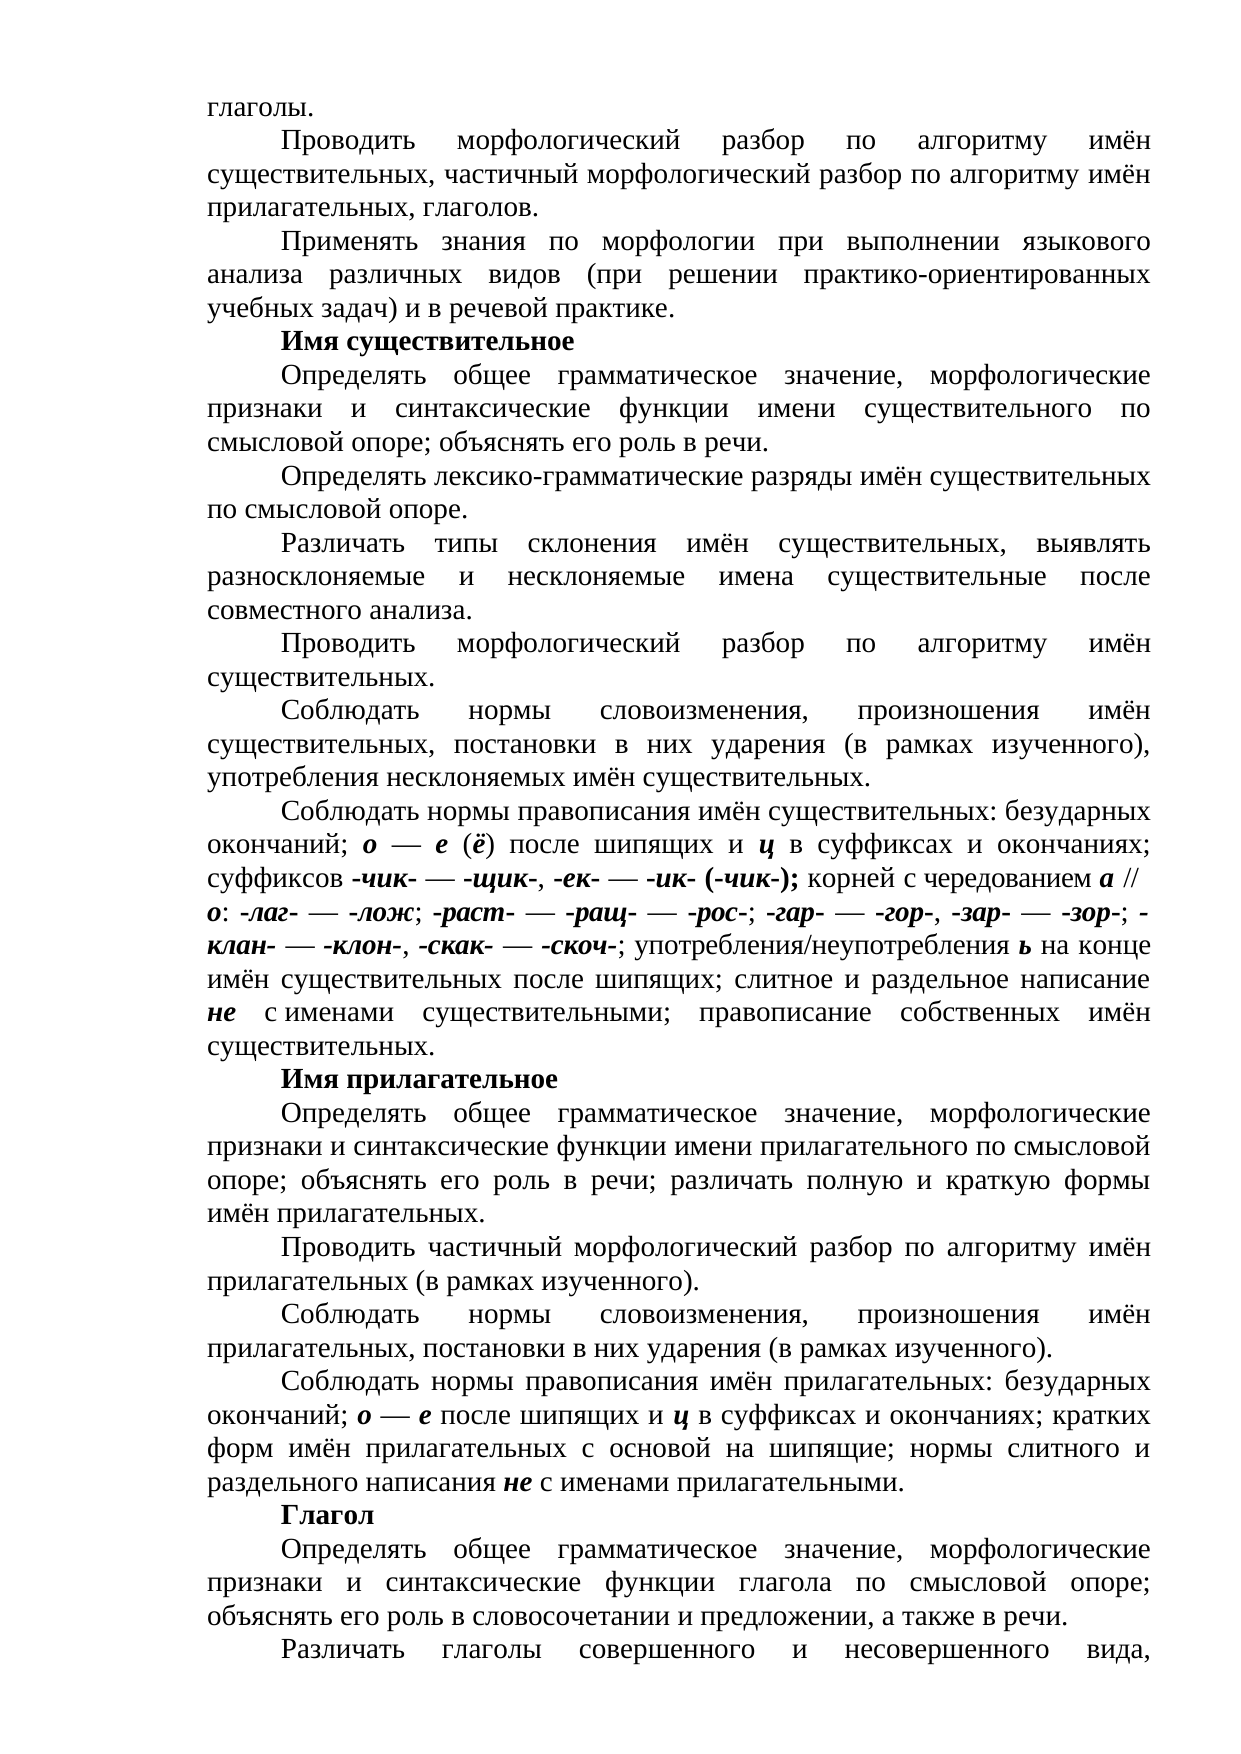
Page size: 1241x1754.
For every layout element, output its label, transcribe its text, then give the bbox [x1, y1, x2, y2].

text Определять общее грамматическое значение, морфологические признаки и синтаксические функции имени существительного по смысловой опоре; объяснять его роль в речи. [207, 357, 1152, 458]
text Применять знания по морфологии при выполнении языкового анализа различных видов (при решении практико-ориентированных учебных задач) и в речевой практике. [207, 223, 1152, 323]
text Проводить частичный морфологический разбор по алгоритму имён прилагательных (в рамках изученного). [207, 1229, 1152, 1296]
text Имя существительное [207, 323, 1152, 357]
text Определять общее грамматическое значение, морфологические признаки и синтаксические функции глагола по смысловой опоре; объяснять его роль в словосочетании и предложении, а также в речи. [207, 1531, 1152, 1632]
text Соблюдать нормы правописания имён прилагательных: безударных окончаний; о — е после шипящих и ц в суффиксах и окончаниях; кратких форм имён прилагательных с основой на шипящие; нормы слитного и раздельного написания не с именами прилагательными. [207, 1363, 1152, 1497]
text Соблюдать нормы правописания имён существительных: безударных окончаний; о — е (ё) после шипящих и ц в суффиксах и окончаниях; суффиксов -чик- — -щик-, -ек- — -ик- (-чик-); корней с чередованием а // о: -лаг- — -лож; -раст- — -ращ- — -рос-; -гар- — -гор-, -зар- — -зор-; -клан- — -клон-, -скак- — -скоч-; употребления/неупотребления ь на конце имён существительных после шипящих; слитное и раздельное написание не с именами существительными; правописание собственных имён существительных. [207, 793, 1152, 1061]
text Соблюдать нормы словоизменения, произношения имён существительных, постановки в них ударения (в рамках изученного), употребления несклоняемых имён существительных. [207, 692, 1152, 793]
text Соблюдать нормы словоизменения, произношения имён прилагательных, постановки в них ударения (в рамках изученного). [207, 1296, 1152, 1363]
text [207, 89, 1152, 122]
text Проводить морфологический разбор по алгоритму имён существительных, частичный морфологический разбор по алгоритму имён прилагательных, глаголов. [207, 122, 1152, 223]
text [207, 1632, 1152, 1665]
text Имя прилагательное [207, 1061, 1152, 1095]
text Определять лексико-грамматические разряды имён существительных по смысловой опоре. [207, 458, 1152, 525]
text Проводить морфологический разбор по алгоритму имён существительных. [207, 625, 1152, 692]
text Глагол [207, 1497, 1152, 1531]
text Различать типы склонения имён существительных, выявлять разносклоняемые и несклоняемые имена существительные после совместного анализа. [207, 525, 1152, 625]
text Определять общее грамматическое значение, морфологические признаки и синтаксические функции имени прилагательного по смысловой опоре; объяснять его роль в речи; различать полную и краткую формы имён прилагательных. [207, 1095, 1152, 1229]
